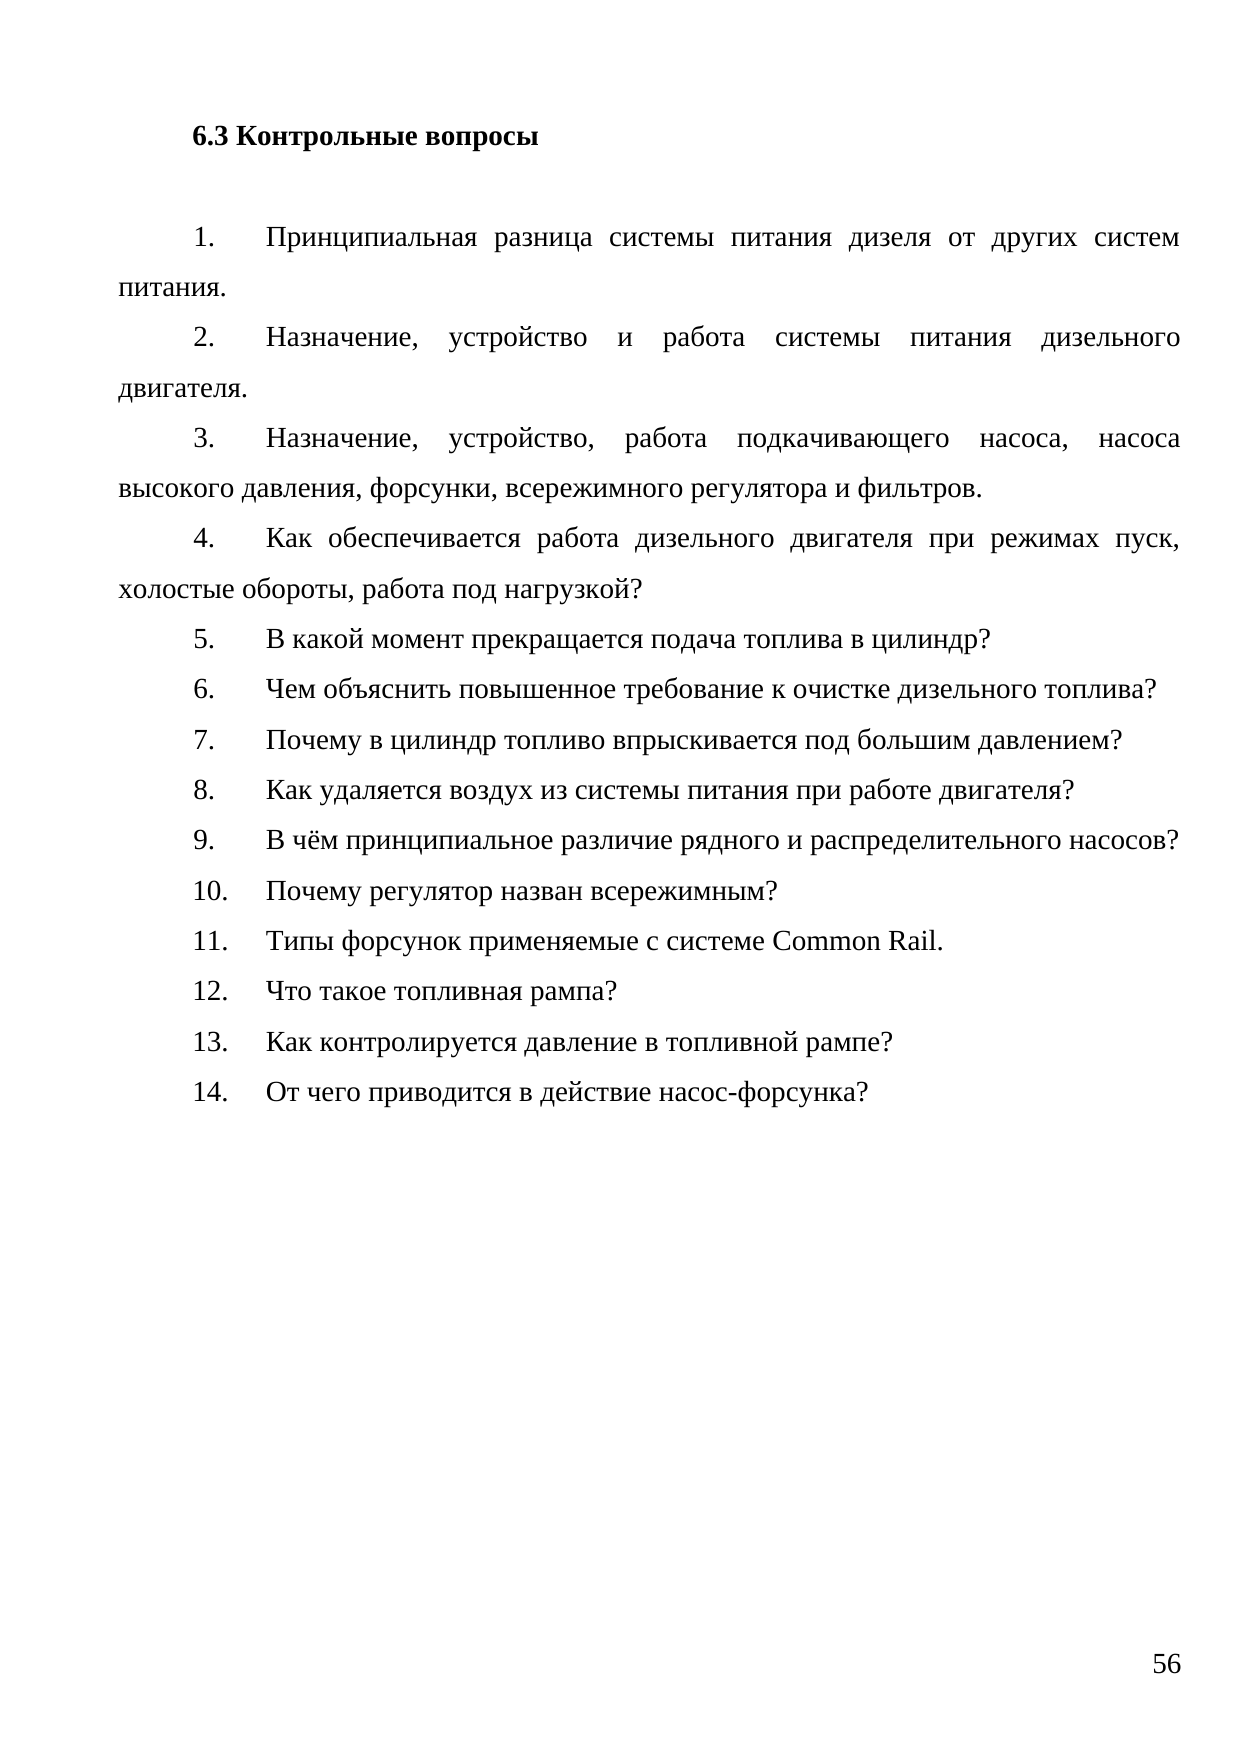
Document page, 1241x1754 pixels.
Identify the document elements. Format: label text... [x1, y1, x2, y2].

text 9. В чём принципиальное различие рядного и распределительного насосов? [118, 822, 1181, 856]
text 12. Что такое топливная рампа? [118, 973, 1181, 1007]
text 10. Почему регулятор назван всережимным? [118, 873, 1181, 906]
text 6. Чем объяснить повышенное требование к очистке дизельного топлива? [118, 672, 1181, 705]
text 4. Как обеспечивается работа дизельного двигателя при режимах пуск, холостые обороты, работа под нагрузкой? [118, 521, 1181, 604]
text 7. Почему в цилиндр топливо впрыскивается под большим давлением? [118, 722, 1181, 755]
text 1. Принципиальная разница системы питания дизеля от других систем питания. [118, 219, 1181, 303]
text 11. Типы форсунок применяемые с системе Сommon Rail. [118, 923, 1181, 957]
text 2. Назначение, устройство и работа системы питания дизельного двигателя. [118, 319, 1181, 403]
text 5. В какой момент прекращается подача топлива в цилиндр? [118, 621, 1181, 655]
text 14. От чего приводится в действие насос-форсунка? [118, 1074, 1181, 1108]
text 8. Как удаляется воздух из системы питания при работе двигателя? [118, 772, 1181, 806]
text 13. Как контролируется давление в топливной рампе? [118, 1024, 1181, 1057]
text 3. Назначение, устройство, работа подкачивающего насоса, насоса высокого давления, форсунки, всережимного регулятора и фильтров. [118, 420, 1181, 504]
subtitle Контрольные вопросы [118, 118, 1181, 152]
